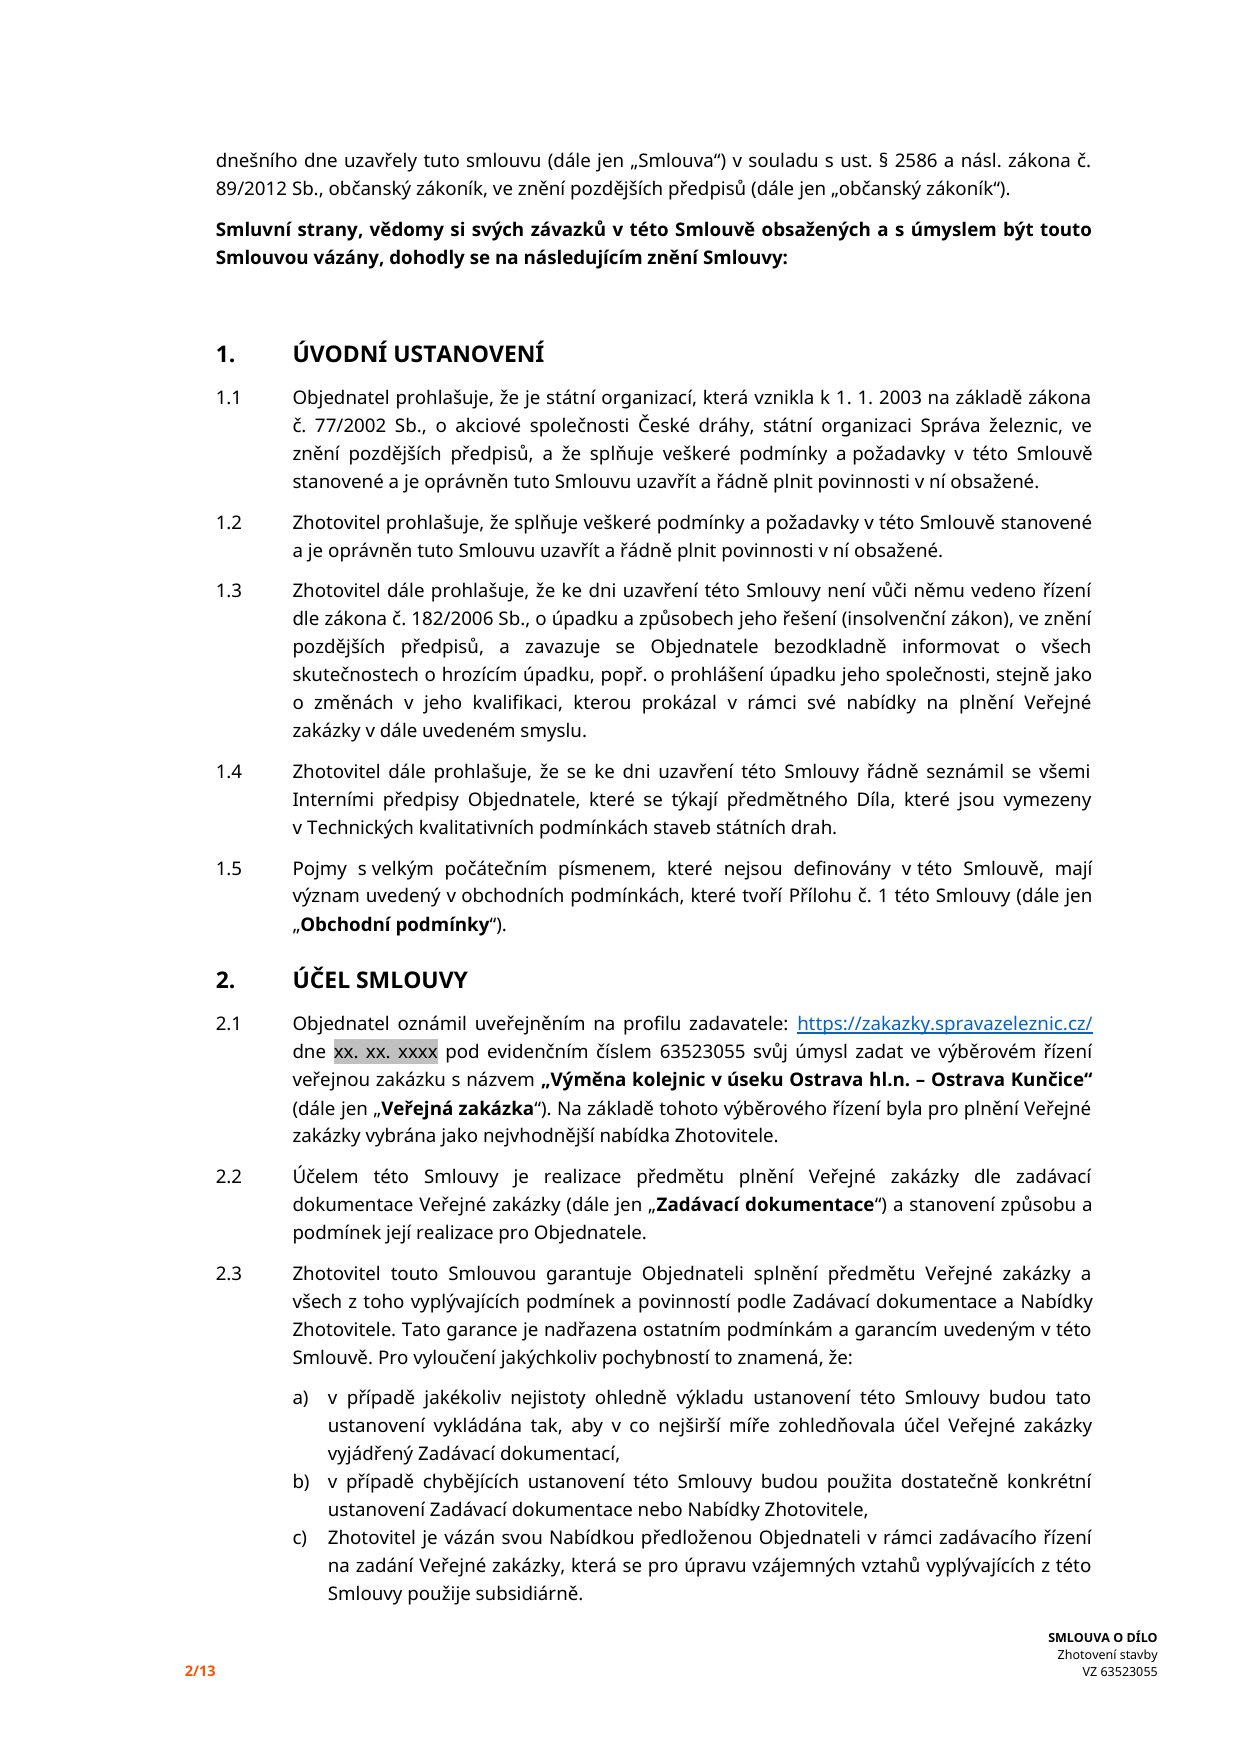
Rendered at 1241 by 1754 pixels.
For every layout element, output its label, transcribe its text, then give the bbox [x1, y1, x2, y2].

text Smluvní strany, vědomy si svých závazků v této Smlouvě obsažených a s úmyslem být touto Smlouvou vázány, dohodly se na následujícím znění Smlouvy: [216, 216, 1093, 269]
text Objednatel prohlašuje, že je státní organizací, která vznikla k 1. 1. 2003 na základě zákona č. 77/2002 Sb., o akciové společnosti České dráhy, státní organizaci Správa železnic, ve znění pozdějších předpisů, a že splňuje veškeré podmínky a požadavky v této Smlouvě stanovené a je oprávněn tuto Smlouvu uzavřít a řádně plnit povinnosti v ní obsažené. [216, 384, 1093, 494]
text Zhotovitel touto Smlouvou garantuje Objednateli splnění předmětu Veřejné zakázky a všech z toho vyplývajících podmínek a povinností podle Zadávací dokumentace a Nabídky Zhotovitele. Tato garance je nadřazena ostatním podmínkám a garancím uvedeným v této Smlouvě. Pro vyloučení jakýchkoliv pochybností to znamená, že: [216, 1260, 1093, 1369]
text Pojmy s velkým počátečním písmenem, které nejsou definovány v této Smlouvě, mají význam uvedený v obchodních podmínkách, které tvoří Přílohu č. 1 této Smlouvy (dále jen „Obchodní podmínky“). [216, 855, 1093, 936]
text Zhotovitel je vázán svou Nabídkou předloženou Objednateli v rámci zadávacího řízení na zadání Veřejné zakázky, která se pro úpravu vzájemných vztahů vyplývajících z této Smlouvy použije subsidiárně. [292, 1524, 1093, 1606]
text ÚVODNÍ USTANOVENÍ [216, 338, 1093, 369]
text Objednatel oznámil uveřejněním na profilu zadavatele: https://zakazky.spravazeleznic.cz/ dne xx. xx. xxxx pod evidenčním číslem 63523055 svůj úmysl zadat ve výběrovém řízení veřejnou zakázku s názvem „Výměna kolejnic v úseku Ostrava hl.n. – Ostrava Kunčice“ (dále jen „Veřejná zakázka“). Na základě tohoto výběrového řízení byla pro plnění Veřejné zakázky vybrána jako nejvhodnější nabídka Zhotovitele. [216, 1011, 1093, 1148]
text Účelem této Smlouvy je realizace předmětu plnění Veřejné zakázky dle zadávací dokumentace Veřejné zakázky (dále jen „Zadávací dokumentace“) a stanovení způsobu a podmínek její realizace pro Objednatele. [216, 1163, 1093, 1245]
text Zhotovitel dále prohlašuje, že se ke dni uzavření této Smlouvy řádně seznámil se všemi Interními předpisy Objednatele, které se týkají předmětného Díla, které jsou vymezeny v Technických kvalitativních podmínkách staveb státních drah. [216, 758, 1093, 840]
text v případě chybějících ustanovení této Smlouvy budou použita dostatečně konkrétní ustanovení Zadávací dokumentace nebo Nabídky Zhotovitele, [292, 1468, 1093, 1522]
text Zhotovitel dále prohlašuje, že ke dni uzavření této Smlouvy není vůči němu vedeno řízení dle zákona č. 182/2006 Sb., o úpadku a způsobech jeho řešení (insolvenční zákon), ve znění pozdějších předpisů, a zavazuje se Objednatele bezodkladně informovat o všech skutečnostech o hrozícím úpadku, popř. o prohlášení úpadku jeho společnosti, stejně jako o změnách v jeho kvalifikaci, kterou prokázal v rámci své nabídky na plnění Veřejné zakázky v dále uvedeném smyslu. [216, 578, 1093, 743]
text ÚČEL SMLOUVY [216, 964, 1093, 995]
text Zhotovitel prohlašuje, že splňuje veškeré podmínky a požadavky v této Smlouvě stanovené a je oprávněn tuto Smlouvu uzavřít a řádně plnit povinnosti v ní obsažené. [216, 509, 1093, 563]
text v případě jakékoliv nejistoty ohledně výkladu ustanovení této Smlouvy budou tato ustanovení vykládána tak, aby v co nejširší míře zohledňovala účel Veřejné zakázky vyjádřený Zadávací dokumentací, [292, 1384, 1093, 1466]
text dnešního dne uzavřely tuto smlouvu (dále jen „Smlouva“) v souladu s ust. § 2586 a násl. zákona č. 89/2012 Sb., občanský zákoník, ve znění pozdějších předpisů (dále jen „občanský zákoník“). [216, 147, 1093, 201]
